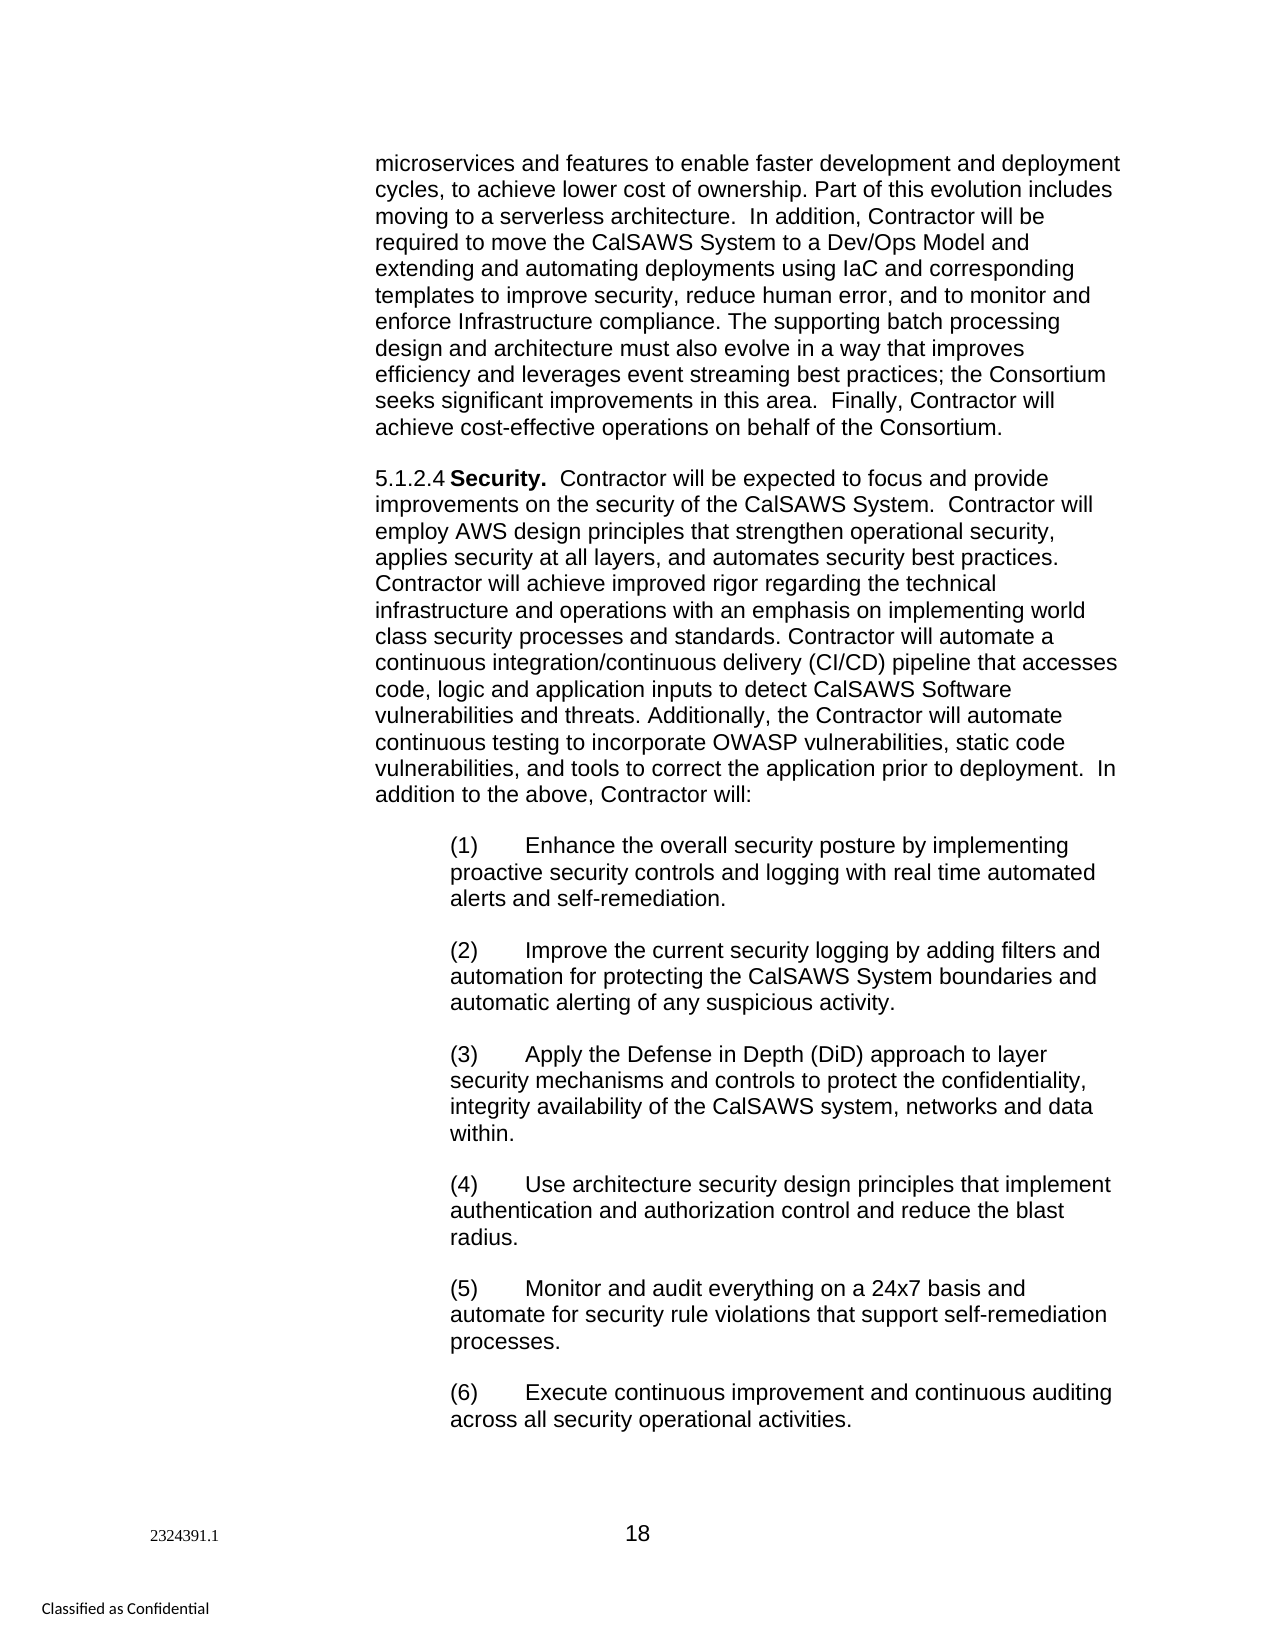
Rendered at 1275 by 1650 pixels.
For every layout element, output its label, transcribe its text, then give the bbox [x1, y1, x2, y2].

text Monitor and audit everything on a 24x7 basis and automate for security rule violations that support self-remediation processes. [450, 1275, 1125, 1354]
text Security. Contractor will be expected to focus and provide improvements on the security of the CalSAWS System. Contractor will employ AWS design principles that strengthen operational security, applies security at all layers, and automates security best practices. Contractor will achieve improved rigor regarding the technical infrastructure and operations with an emphasis on implementing world class security processes and standards. Contractor will automate a continuous integration/continuous delivery (CI/CD) pipeline that accesses code, logic and application inputs to detect CalSAWS Software vulnerabilities and threats. Additionally, the Contractor will automate continuous testing to incorporate OWASP vulnerabilities, static code vulnerabilities, and tools to correct the application prior to deployment. In addition to the above, Contractor will: [375, 465, 1125, 807]
text Use architecture security design principles that implement authentication and authorization control and reduce the blast radius. [450, 1171, 1125, 1250]
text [375, 150, 1125, 440]
text Apply the Defense in Depth (DiD) approach to layer security mechanisms and controls to protect the confidentiality, integrity availability of the CalSAWS system, networks and data within. [450, 1041, 1125, 1146]
text Execute continuous improvement and continuous auditing across all security operational activities. [450, 1379, 1125, 1432]
text Enhance the overall security posture by implementing proactive security controls and logging with real time automated alerts and self-remediation. [450, 832, 1125, 912]
text Improve the current security logging by adding filters and automation for protecting the CalSAWS System boundaries and automatic alerting of any suspicious activity. [450, 937, 1125, 1016]
